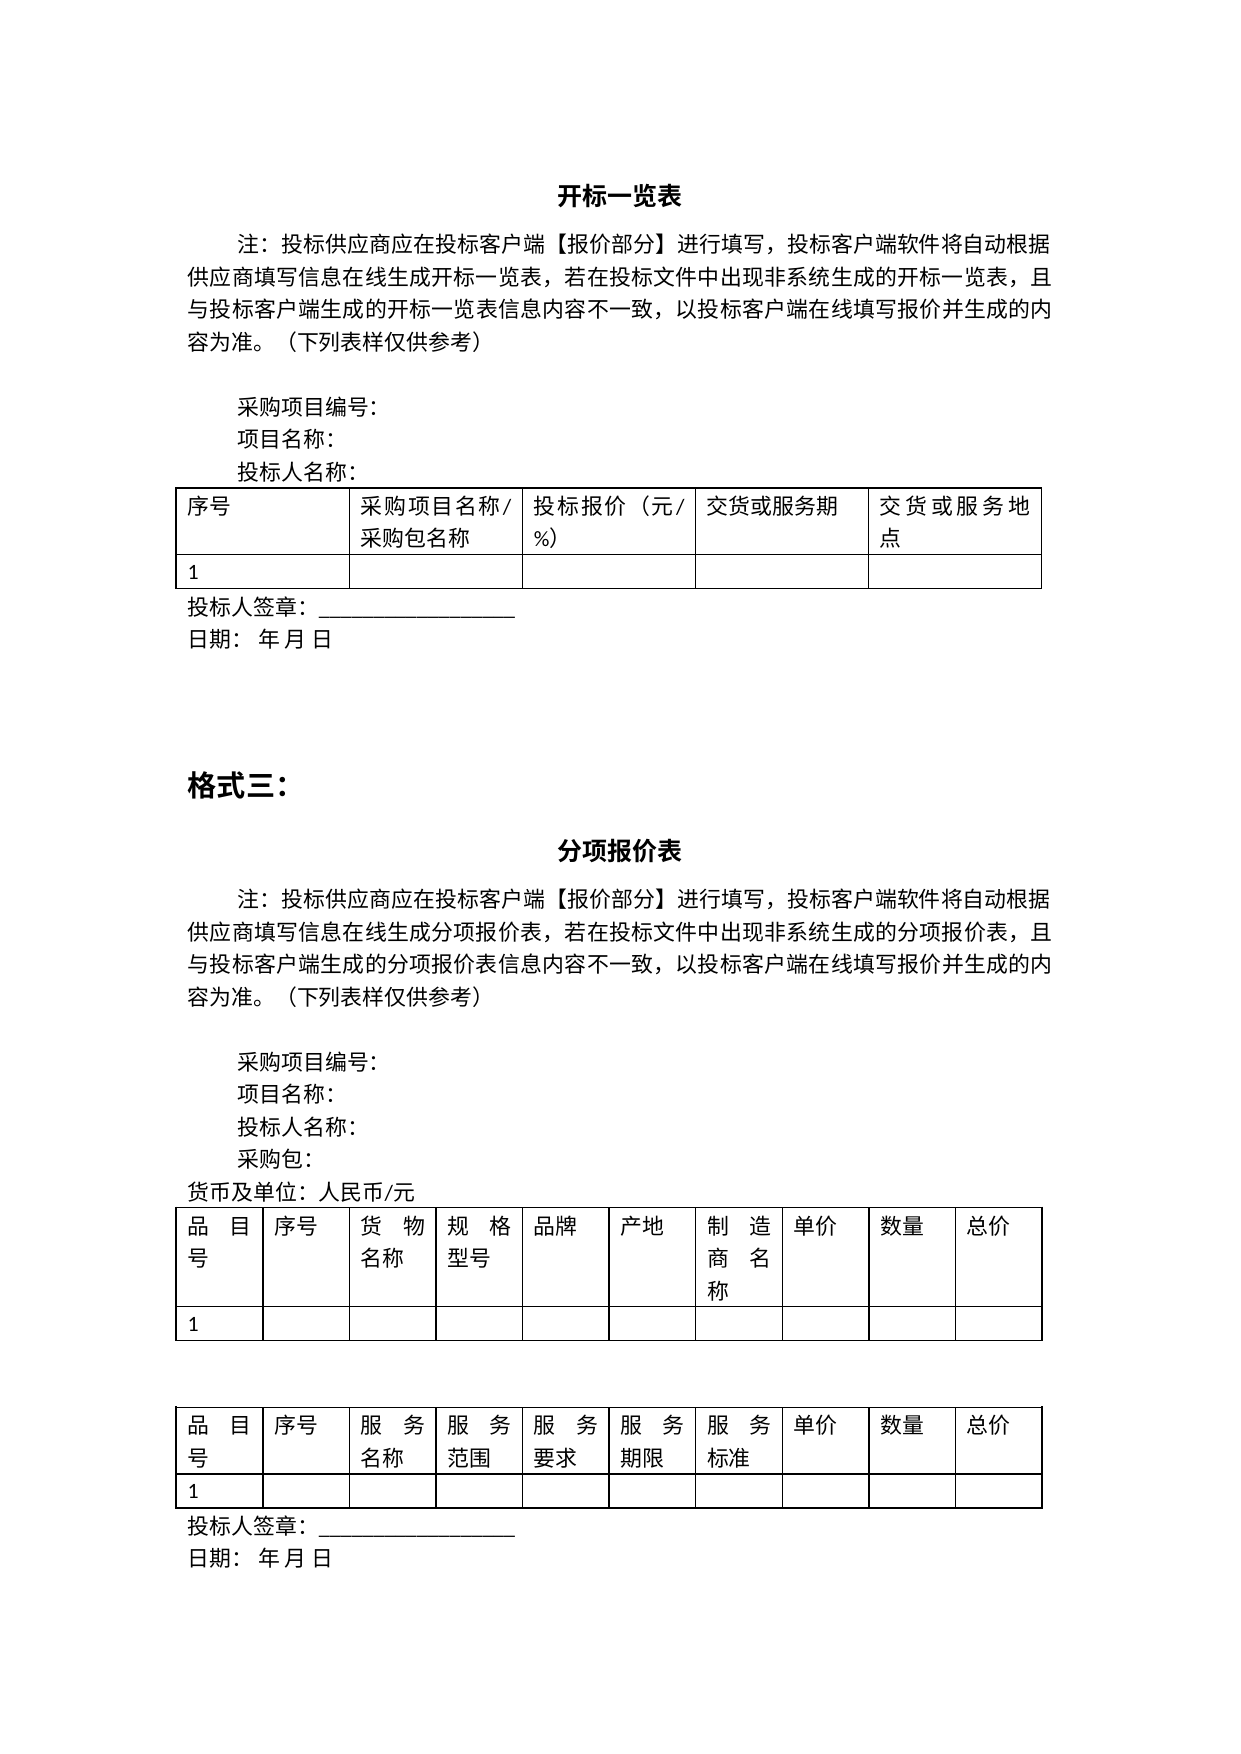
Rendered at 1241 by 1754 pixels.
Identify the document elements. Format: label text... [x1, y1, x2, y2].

table_header 序号 [177, 489, 349, 553]
table_cell [870, 1475, 955, 1507]
table_cell 1 [177, 1307, 262, 1340]
text 分项报价表 [187, 817, 1053, 882]
table_header 制造商名称 [696, 1208, 782, 1306]
table_cell [350, 555, 522, 588]
table_cell [350, 1475, 435, 1507]
table_header 产地 [610, 1208, 695, 1306]
table_header 序号 [264, 1408, 349, 1473]
text 注：投标供应商应在投标客户端【报价部分】进行填写，投标客户端软件将自动根据供应商填写信息在线生成开标一览表，若在投标文件中出现非系统生成的开标一览表，且与投标客户端生成的开标一览表信息内容不一致，以投标客户端在线填写报价并生成的内容为准。（下列表样仅供参考） [187, 227, 1053, 389]
table_cell [696, 555, 868, 588]
text 采购项目编号： [187, 1044, 1053, 1077]
text 项目名称： [187, 1077, 1053, 1109]
table_header 服务期限 [610, 1408, 695, 1473]
text 投标人名称： [187, 1109, 1053, 1142]
table_header 服务范围 [437, 1408, 522, 1473]
table_header 规格型号 [437, 1208, 522, 1306]
table_header 数量 [870, 1408, 955, 1473]
table_cell [783, 1307, 868, 1340]
table_header 单价 [783, 1408, 868, 1473]
table_cell [956, 1307, 1041, 1340]
table_header 总价 [956, 1208, 1041, 1306]
table_cell [870, 1307, 955, 1340]
table_cell [437, 1475, 522, 1507]
table_cell [264, 1475, 349, 1507]
table_header 货物名称 [350, 1208, 435, 1306]
table_header 服务名称 [350, 1408, 435, 1473]
table_header 交货或服务期 [696, 489, 868, 553]
table_header 服务要求 [523, 1408, 608, 1473]
table_header 品目号 [177, 1208, 262, 1306]
text 采购包： [187, 1142, 1053, 1174]
table_cell [523, 555, 695, 588]
table_cell [696, 1475, 782, 1507]
text 投标人签章：__________________ [187, 1508, 1053, 1541]
table_header 序号 [264, 1208, 349, 1306]
table_header 数量 [870, 1208, 955, 1306]
table_header 服务标准 [696, 1408, 782, 1473]
table_cell [523, 1475, 608, 1507]
table_cell [610, 1475, 695, 1507]
text 项目名称： [187, 422, 1053, 454]
text 投标人名称： [187, 454, 1053, 487]
table_header 品牌 [523, 1208, 608, 1306]
text 开标一览表 [187, 162, 1053, 227]
table_header 单价 [783, 1208, 868, 1306]
table_cell [350, 1307, 435, 1340]
text 日期： 年 月 日 [187, 1541, 1053, 1573]
text 货币及单位：人民币/元 [187, 1174, 1053, 1207]
text 格式三： [187, 752, 1053, 817]
table_cell [523, 1307, 608, 1340]
text 采购项目编号： [187, 389, 1053, 422]
table_cell 1 [177, 555, 349, 588]
table_cell [956, 1475, 1041, 1507]
table_cell [783, 1475, 868, 1507]
table_header 总价 [956, 1408, 1041, 1473]
text 注：投标供应商应在投标客户端【报价部分】进行填写，投标客户端软件将自动根据供应商填写信息在线生成分项报价表，若在投标文件中出现非系统生成的分项报价表，且与投标客户端生成的分项报价表信息内容不一致，以投标客户端在线填写报价并生成的内容为准。（下列表样仅供参考） [187, 882, 1053, 1044]
text 投标人签章：__________________ [187, 589, 1053, 622]
table_cell [264, 1307, 349, 1340]
table_header 投标报价（元/%） [523, 489, 695, 553]
table_cell 1 [177, 1475, 262, 1507]
text 日期： 年 月 日 [187, 622, 1053, 654]
table_header 采购项目名称/采购包名称 [350, 489, 522, 553]
table_cell [696, 1307, 782, 1340]
table_cell [869, 555, 1041, 588]
table_cell [610, 1307, 695, 1340]
table_header 品目号 [177, 1408, 262, 1473]
table_cell [437, 1307, 522, 1340]
table_header 交货或服务地点 [869, 489, 1041, 553]
